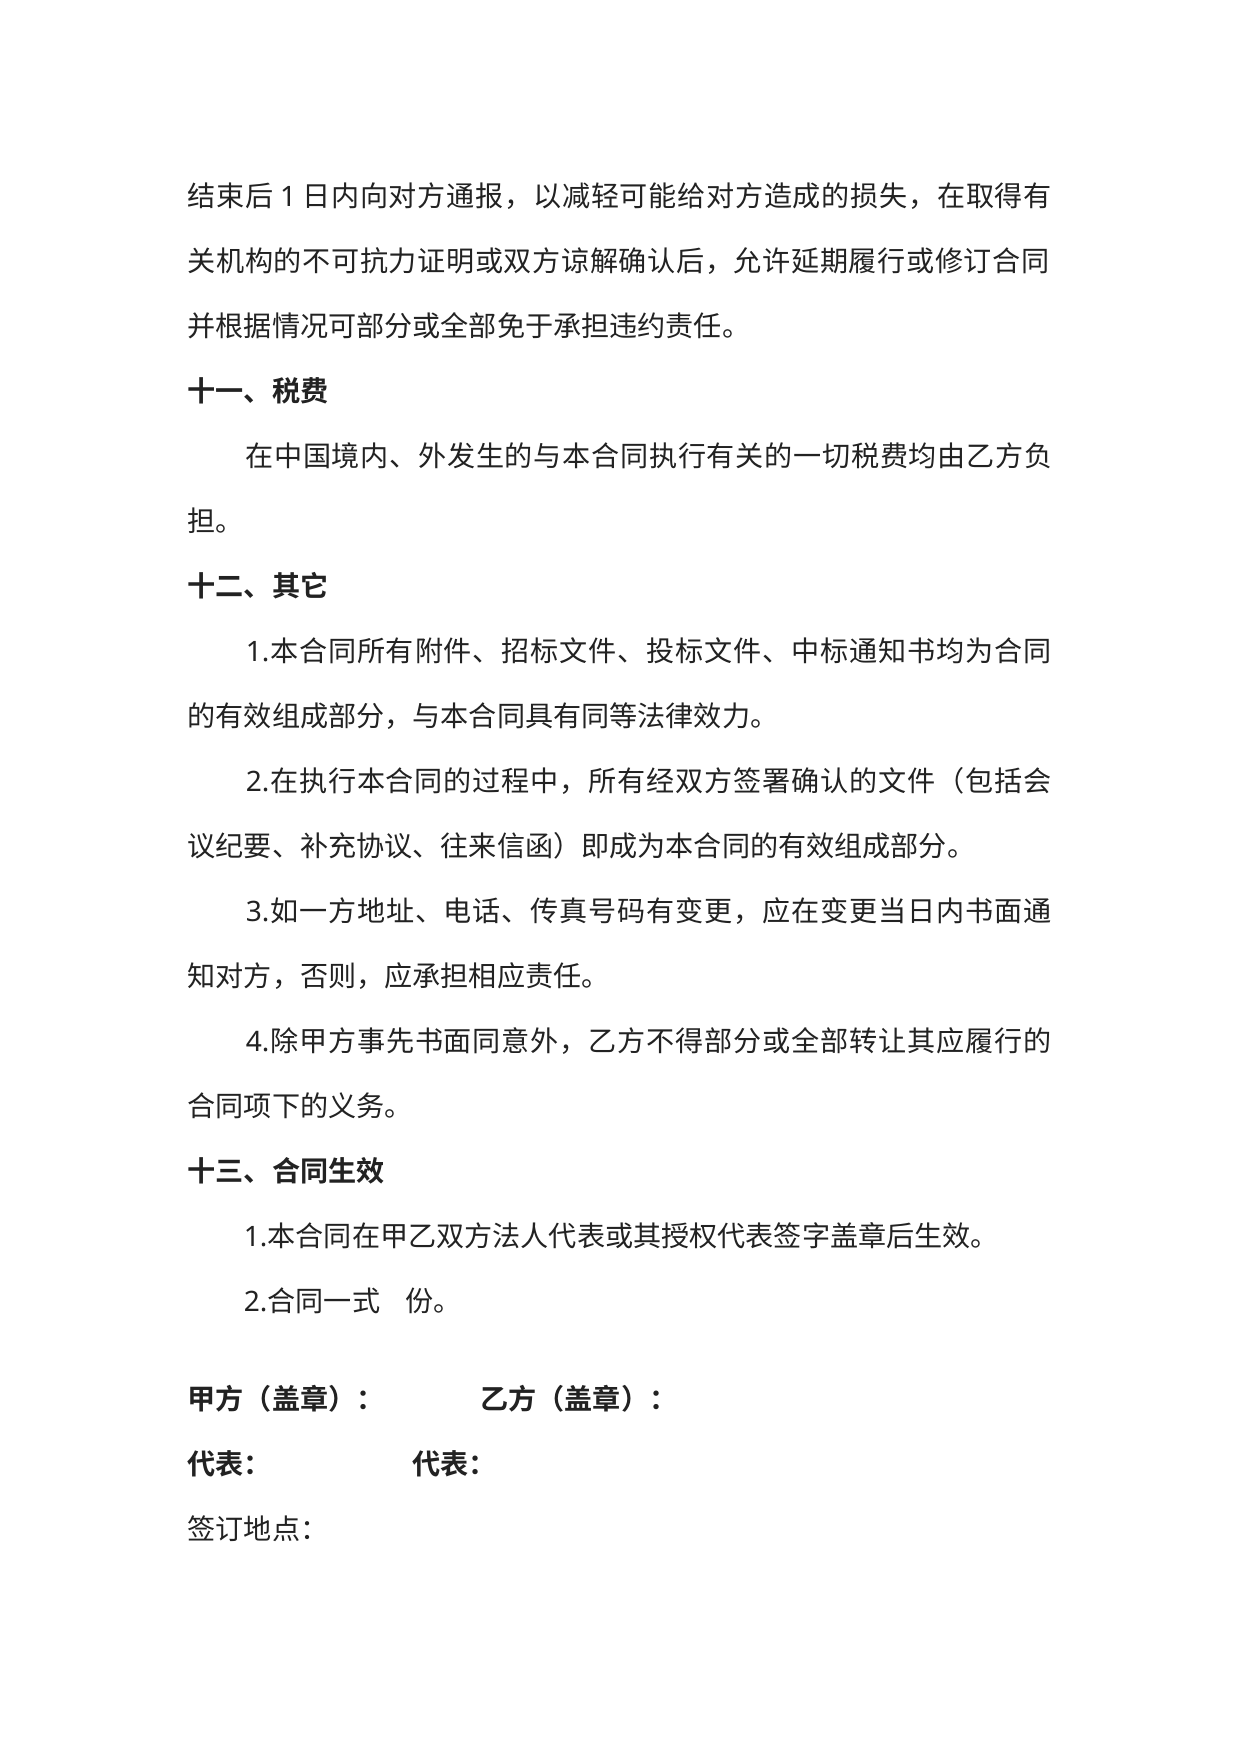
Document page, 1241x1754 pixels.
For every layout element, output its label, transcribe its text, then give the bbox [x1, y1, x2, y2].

text 1.本合同在甲乙双方法人代表或其授权代表签字盖章后生效。 [187, 1202, 1053, 1267]
text 3.如一方地址、电话、传真号码有变更，应在变更当日内书面通知对方，否则，应承担相应责任。 [187, 877, 1053, 1007]
text 签订地点： [187, 1494, 1053, 1559]
text 代表： 代表： [187, 1429, 1053, 1494]
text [187, 162, 1053, 357]
text 甲方（盖章）： 乙方（盖章）： [187, 1364, 1053, 1429]
text 4.除甲方事先书面同意外，乙方不得部分或全部转让其应履行的合同项下的义务。 [187, 1007, 1053, 1137]
text 十二、其它 [187, 552, 1053, 617]
text 十一、税费 [187, 357, 1053, 422]
text 2.合同一式 份。 [187, 1267, 1053, 1332]
text 在中国境内、外发生的与本合同执行有关的一切税费均由乙方负担。 [187, 422, 1053, 552]
text 2.在执行本合同的过程中，所有经双方签署确认的文件（包括会议纪要、补充协议、往来信函）即成为本合同的有效组成部分。 [187, 747, 1053, 877]
text 十三、合同生效 [187, 1137, 1053, 1202]
text 1.本合同所有附件、招标文件、投标文件、中标通知书均为合同的有效组成部分，与本合同具有同等法律效力。 [187, 617, 1053, 747]
